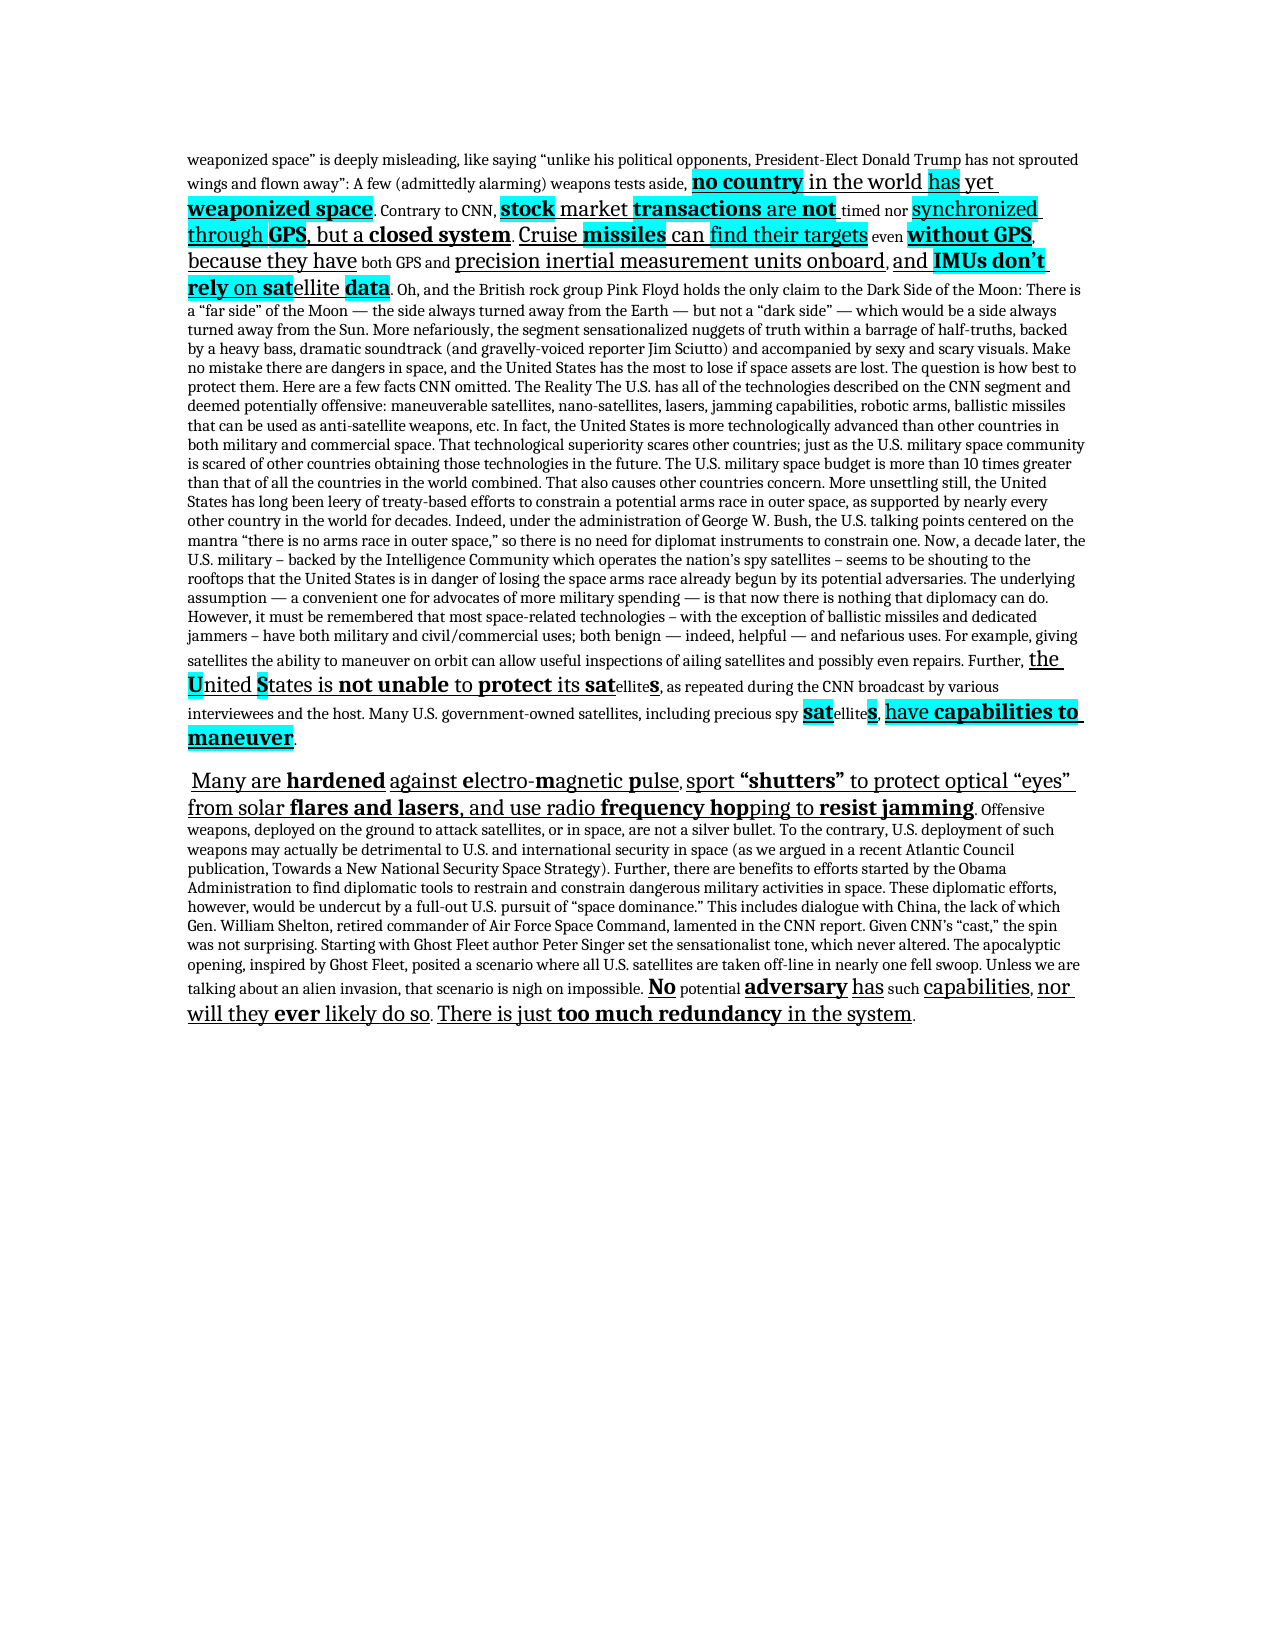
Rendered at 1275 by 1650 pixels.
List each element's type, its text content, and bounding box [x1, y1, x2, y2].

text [187, 150, 1087, 751]
text Many are hardened against electro-magnetic pulse, sport “shutters” to protect optical “eyes” from solar flares and lasers, and use radio frequency hopping to resist jamming. Offensive weapons, deployed on the ground to attack satellites, or in space, are not a silver bullet. To the contrary, U.S. deployment of such weapons may actually be detrimental to U.S. and international security in space (as we argued in a recent Atlantic Council publication, Towards a New National Security Space Strategy). Further, there are benefits to efforts started by the Obama Administration to find diplomatic tools to restrain and constrain dangerous military activities in space. These diplomatic efforts, however, would be undercut by a full-out U.S. pursuit of “space dominance.” This includes dialogue with China, the lack of which Gen. William Shelton, retired commander of Air Force Space Command, lamented in the CNN report. Given CNN’s “cast,” the spin was not surprising. Starting with Ghost Fleet author Peter Singer set the sensationalist tone, which never altered. The apocalyptic opening, inspired by Ghost Fleet, posited a scenario where all U.S. satellites are taken off-line in nearly one fell swoop. Unless we are talking about an alien invasion, that scenario is nigh on impossible. No potential adversary has such capabilities, nor will they ever likely do so. There is just too much redundancy in the system. [187, 768, 1087, 1027]
